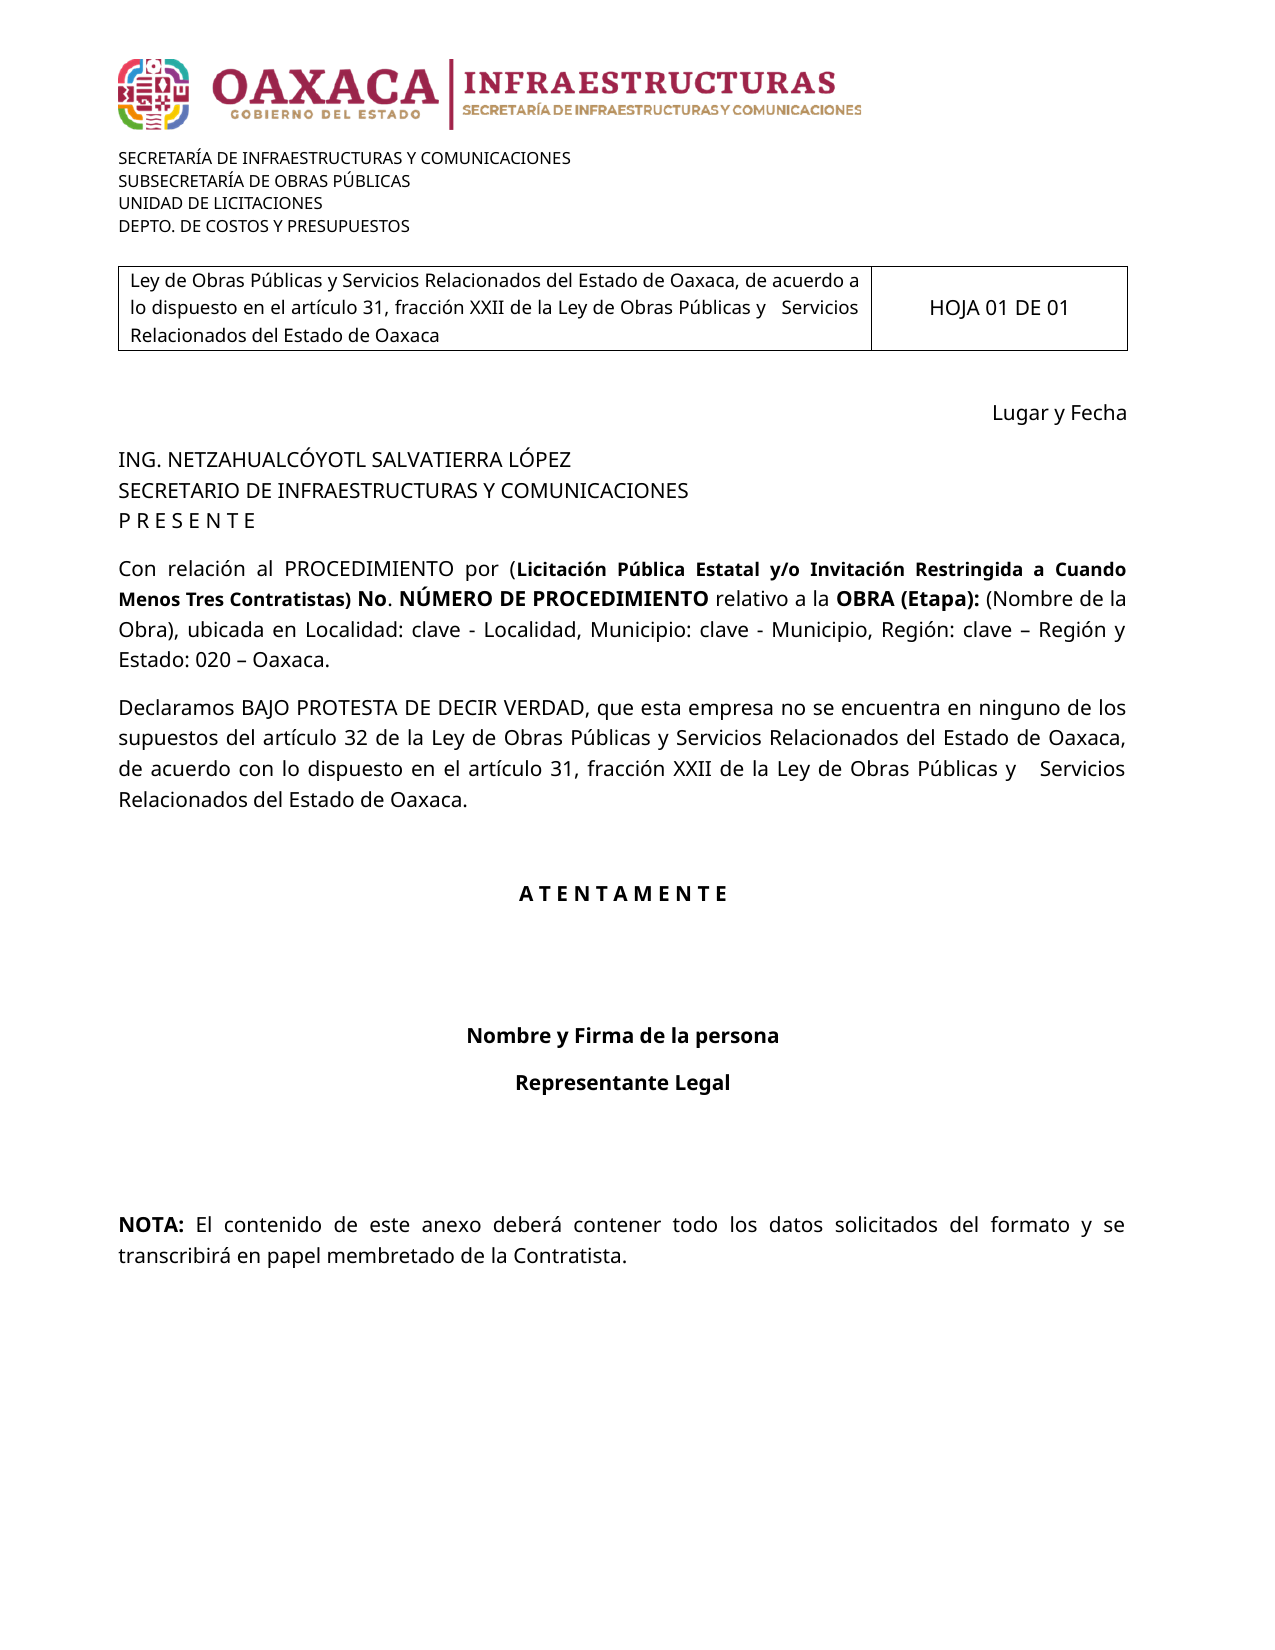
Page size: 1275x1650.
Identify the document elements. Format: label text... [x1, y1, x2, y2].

text ING. NETZAHUALCÓYOTL SALVATIERRA LÓPEZ [118, 445, 1127, 473]
text SECRETARIO DE INFRAESTRUCTURAS Y COMUNICACIONES [118, 476, 1127, 504]
text P R E S E N T E [118, 506, 1127, 535]
text Lugar y Fecha [118, 398, 1127, 426]
text Con relación al PROCEDIMIENTO por (Licitación Pública Estatal y/o Invitación Restringida a Cuando Menos Tres Contratistas) No. NÚMERO DE PROCEDIMIENTO relativo a la OBRA (Etapa): (Nombre de la Obra), ubicada en Localidad: clave - Localidad, Municipio: clave - Municipio, Región: clave – Región y Estado: 020 – Oaxaca. [118, 554, 1127, 674]
text NOTA: El contenido de este anexo deberá contener todo los datos solicitados del formato y se transcribirá en papel membretado de la Contratista. [118, 1210, 1127, 1269]
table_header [119, 267, 871, 349]
text Nombre y Firma de la persona [118, 1021, 1127, 1049]
text Representante Legal [118, 1068, 1127, 1097]
text A T E N T A M E N T E [118, 879, 1127, 908]
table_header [872, 267, 1127, 349]
picture [118, 59, 862, 130]
text Declaramos BAJO PROTESTA DE DECIR VERDAD, que esta empresa no se encuentra en ninguno de los supuestos del artículo 32 de la Ley de Obras Públicas y Servicios Relacionados del Estado de Oaxaca, de acuerdo con lo dispuesto en el artículo 31, fracción XXII de la Ley de Obras Públicas y Servicios Relacionados del Estado de Oaxaca. [118, 693, 1127, 813]
